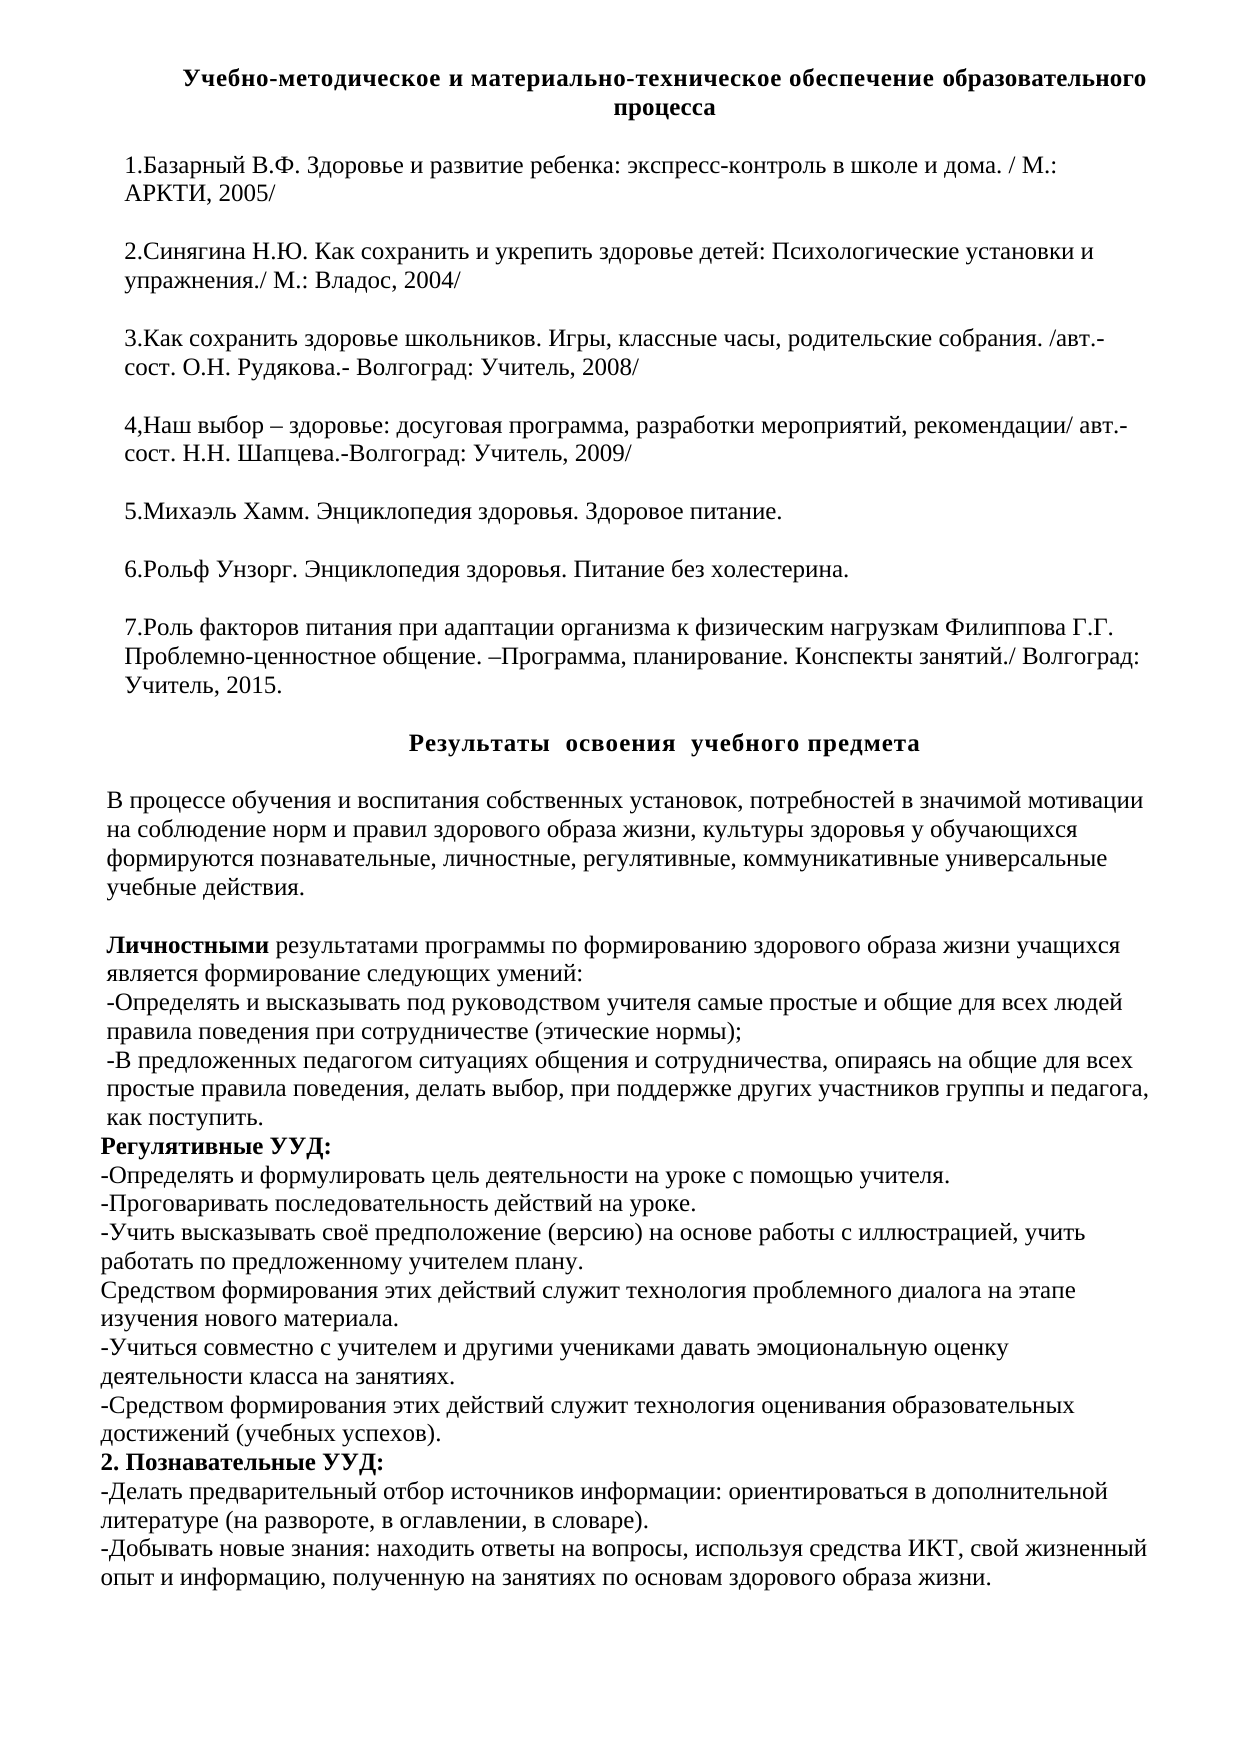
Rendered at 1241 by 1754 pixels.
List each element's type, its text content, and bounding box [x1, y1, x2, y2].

text -В предложенных педагогом ситуациях общения и сотрудничества, опираясь на общие для всех простые правила поведения, делать выбор, при поддержке других участников группы и педагога, как поступить. [106, 1045, 1152, 1131]
text Личностными результатами программы по формированию здорового образа жизни учащихся является формирование следующих умений: [106, 930, 1152, 987]
text 5.Михаэль Хамм. Энциклопедия здоровья. Здоровое питание. [124, 496, 1152, 525]
text -Проговаривать последовательность действий на уроке. [100, 1188, 1152, 1217]
text 2. Познавательные УУД: [100, 1447, 1152, 1476]
text Результаты освоения учебного предмета [177, 728, 1152, 756]
text Регулятивные УУД: [100, 1131, 1152, 1160]
text -Учиться совместно с учителем и другими учениками давать эмоциональную оценку деятельности класса на занятиях. [100, 1332, 1152, 1390]
text Средством формирования этих действий служит технология проблемного диалога на этапе изучения нового материала. [100, 1275, 1152, 1332]
text Учебно-методическое и материально-техническое обеспечение образовательного процесса [177, 63, 1152, 121]
text 4,Наш выбор – здоровье: досуговая программа, разработки мероприятий, рекомендации/ авт.-сост. Н.Н. Шапцева.-Волгоград: Учитель, 2009/ [124, 410, 1152, 467]
text 1.Базарный В.Ф. Здоровье и развитие ребенка: экспресс-контроль в школе и дома. / М.: АРКТИ, 2005/ [124, 150, 1152, 207]
text -Добывать новые знания: находить ответы на вопросы, используя средства ИКТ, свой жизненный опыт и информацию, полученную на занятиях по основам здорового образа жизни. [100, 1533, 1152, 1591]
text 2.Синягина Н.Ю. Как сохранить и укрепить здоровье детей: Психологические установки и упражнения./ М.: Владос, 2004/ [124, 236, 1152, 294]
text В процессе обучения и воспитания собственных установок, потребностей в значимой мотивации на соблюдение норм и правил здорового образа жизни, культуры здоровья у обучающихся формируются познавательные, личностные, регулятивные, коммуникативные универсальные учебные действия. [106, 786, 1152, 901]
text -Определять и формулировать цель деятельности на уроке с помощью учителя. [100, 1160, 1152, 1188]
text -Средством формирования этих действий служит технология оценивания образовательных достижений (учебных успехов). [100, 1390, 1152, 1447]
text -Учить высказывать своё предположение (версию) на основе работы с иллюстрацией, учить работать по предложенному учителем плану. [100, 1217, 1152, 1275]
text 7.Роль факторов питания при адаптации организма к физическим нагрузкам Филиппова Г.Г. Проблемно-ценностное общение. –Программа, планирование. Конспекты занятий./ Волгоград: Учитель, 2015. [124, 612, 1152, 698]
text -Определять и высказывать под руководством учителя самые простые и общие для всех людей правила поведения при сотрудничестве (этические нормы); [106, 987, 1152, 1045]
text -Делать предварительный отбор источников информации: ориентироваться в дополнительной литературе (на развороте, в оглавлении, в словаре). [100, 1476, 1152, 1533]
text 6.Рольф Унзорг. Энциклопедия здоровья. Питание без холестерина. [124, 554, 1152, 583]
text 3.Как сохранить здоровье школьников. Игры, классные часы, родительские собрания. /авт.-сост. О.Н. Рудякова.- Волгоград: Учитель, 2008/ [124, 323, 1152, 381]
